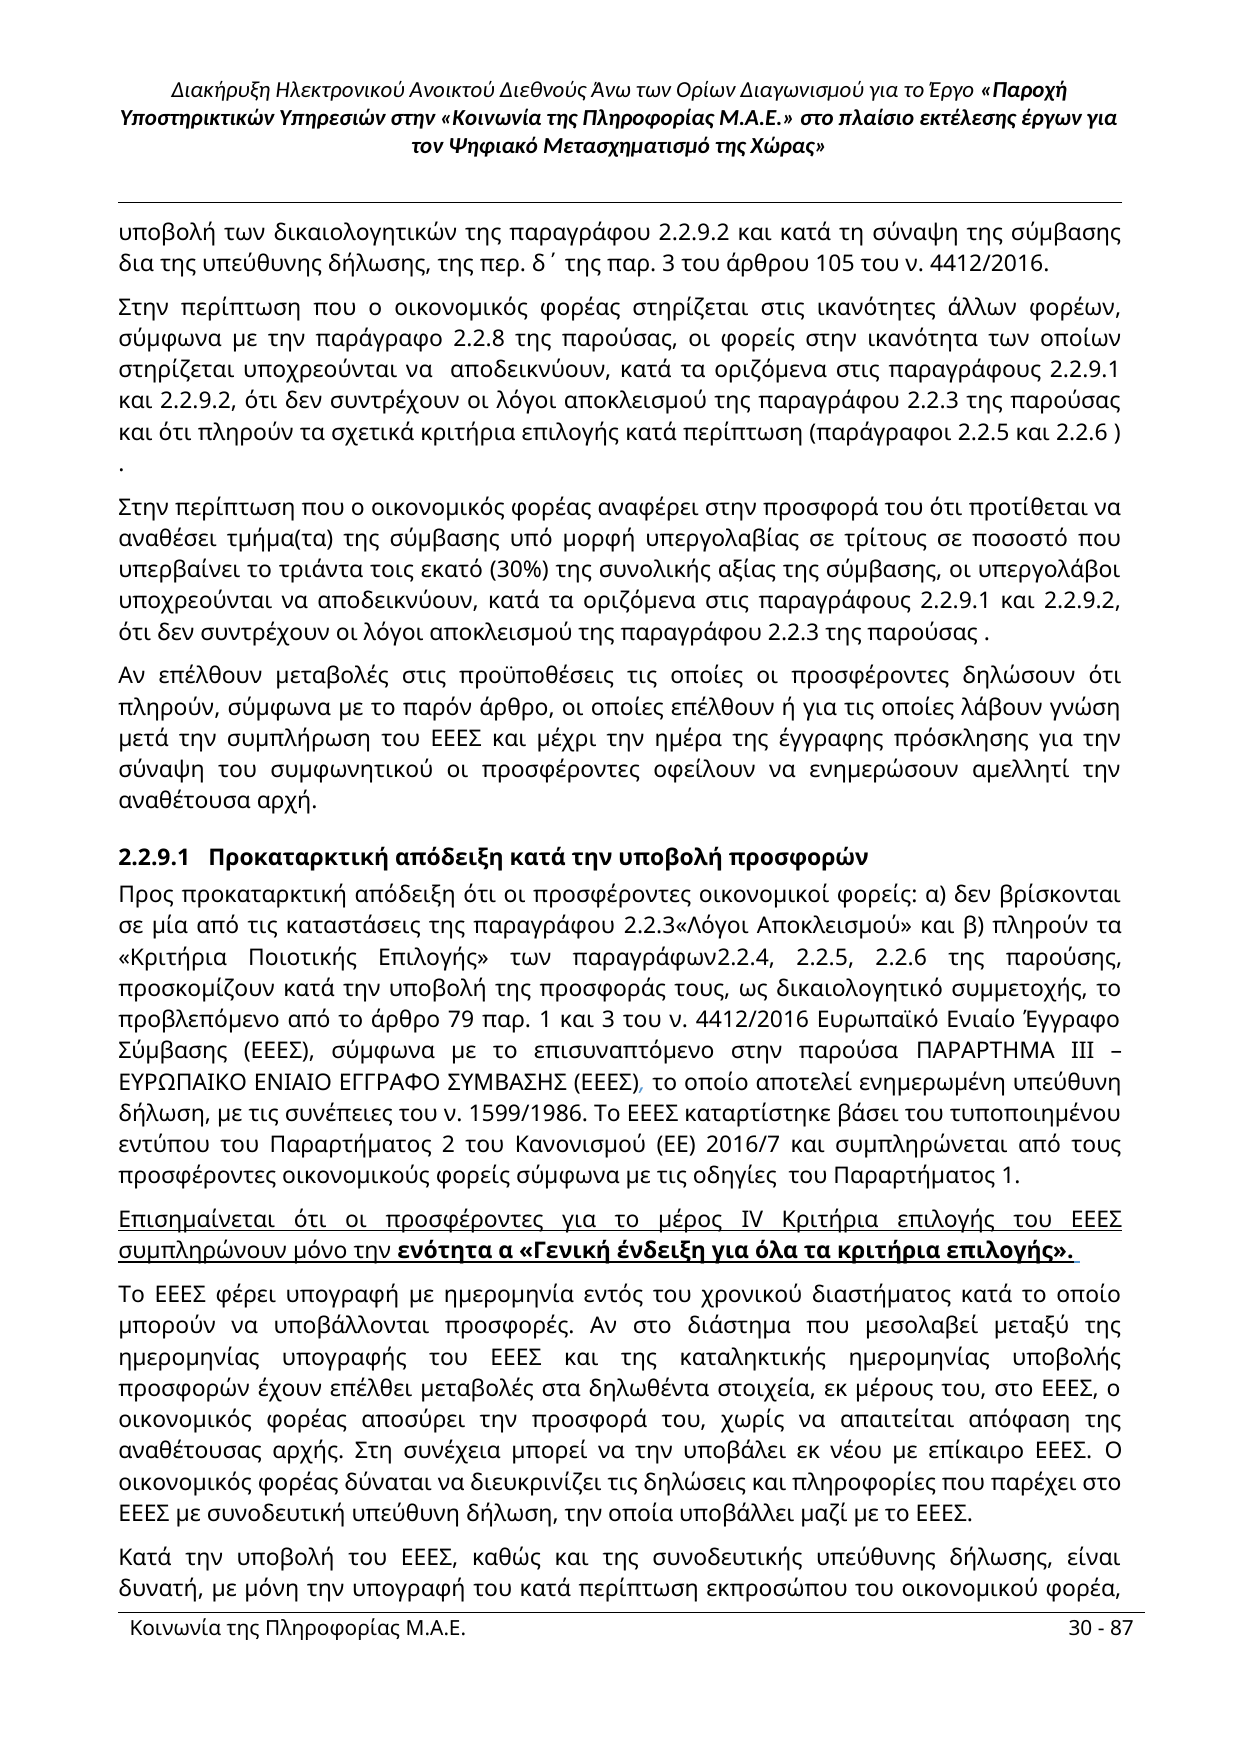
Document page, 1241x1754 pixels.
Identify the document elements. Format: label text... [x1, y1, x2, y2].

text Επισημαίνεται ότι οι προσφέροντες για το μέρος IV Κριτήρια επιλογής του ΕΕΕΣ συμπληρώνουν μόνο την ενότητα α «Γενική ένδειξη για όλα τα κριτήρια επιλογής». [118, 1231, 1122, 1266]
text Στην περίπτωση που o οικονομικός φορέας αναφέρει στην προσφορά του ότι προτίθεται να αναθέσει τμήμα(τα) της σύμβασης υπό μορφή υπεργολαβίας σε τρίτους σε ποσοστό που υπερβαίνει το τριάντα τοις εκατό (30%) της συνολικής αξίας της σύμβασης, οι υπεργολάβοι υποχρεούνται να αποδεικνύουν, κατά τα οριζόμενα στις παραγράφους 2.2.9.1 και 2.2.9.2, ότι δεν συντρέχουν οι λόγοι αποκλεισμού της παραγράφου 2.2.3 της παρούσας . [118, 491, 1122, 647]
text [118, 1541, 1122, 1603]
text Προς προκαταρκτική απόδειξη ότι οι προσφέροντες οικονομικοί φορείς: α) δεν βρίσκονται σε μία από τις καταστάσεις της παραγράφου 2.2.3«Λόγοι Αποκλεισμού» και β) πληρούν τα «Κριτήρια Ποιοτικής Επιλογής» των παραγράφων2.2.4, 2.2.5, 2.2.6 της παρούσης, προσκομίζουν κατά την υποβολή της προσφοράς τους, ως δικαιολογητικό συμμετοχής, το προβλεπόμενο από το άρθρο 79 παρ. 1 και 3 του ν. 4412/2016 Ευρωπαϊκό Ενιαίο Έγγραφο Σύμβασης (ΕΕΕΣ), σύμφωνα με το επισυναπτόμενο στην παρούσα ΠΑΡΑΡΤΗΜΑ ΙΙI – ΕΥΡΩΠΑΙΚΟ ΕΝΙΑΙΟ ΕΓΓΡΑΦΟ ΣΥΜΒΑΣΗΣ (ΕΕΕΣ), το οποίο αποτελεί ενημερωμένη υπεύθυνη δήλωση, με τις συνέπειες του ν. 1599/1986. Το ΕΕΕΣ καταρτίστηκε βάσει του τυποποιημένου εντύπου του Παραρτήματος 2 του Κανονισμού (ΕΕ) 2016/7 και συμπληρώνεται από τους προσφέροντες οικονομικούς φορείς σύμφωνα με τις οδηγίες του Παραρτήματος 1. [118, 878, 1122, 1191]
text Αν επέλθουν μεταβολές στις προϋποθέσεις τις οποίες οι προσφέροντες δηλώσουν ότι πληρούν, σύμφωνα με το παρόν άρθρο, οι οποίες επέλθουν ή για τις οποίες λάβουν γνώση μετά την συμπλήρωση του ΕΕΕΣ και μέχρι την ημέρα της έγγραφης πρόσκλησης για την σύναψη του συμφωνητικού οι προσφέροντες οφείλουν να ενημερώσουν αμελλητί την αναθέτουσα αρχή. [118, 659, 1122, 816]
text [118, 216, 1122, 278]
text Επισημαίνεται ότι οι προσφέροντες για το μέρος IV Κριτήρια επιλογής του ΕΕΕΣ συμπληρώνουν μόνο την ενότητα α «Γενική ένδειξη για όλα τα κριτήρια επιλογής». [118, 1203, 1122, 1230]
text Το ΕΕΕΣ φέρει υπογραφή με ημερομηνία εντός του χρονικού διαστήματος κατά το οποίο μπορούν να υποβάλλονται προσφορές. Αν στο διάστημα που μεσολαβεί μεταξύ της ημερομηνίας υπογραφής του ΕΕΕΣ και της καταληκτικής ημερομηνίας υποβολής προσφορών έχουν επέλθει μεταβολές στα δηλωθέντα στοιχεία, εκ μέρους του, στο ΕΕΕΣ, ο οικονομικός φορέας αποσύρει την προσφορά του, χωρίς να απαιτείται απόφαση της αναθέτουσας αρχής. Στη συνέχεια μπορεί να την υποβάλει εκ νέου με επίκαιρο ΕΕΕΣ. Ο οικονομικός φορέας δύναται να διευκρινίζει τις δηλώσεις και πληροφορίες που παρέχει στο ΕΕΕΣ με συνοδευτική υπεύθυνη δήλωση, την οποία υποβάλλει μαζί με το ΕΕΕΣ. [118, 1278, 1122, 1528]
text Στην περίπτωση που ο οικονομικός φορέας στηρίζεται στις ικανότητες άλλων φορέων, σύμφωνα με την παράγραφο 2.2.8 της παρούσας, οι φορείς στην ικανότητα των οποίων στηρίζεται υποχρεούνται να αποδεικνύουν, κατά τα οριζόμενα στις παραγράφους 2.2.9.1 και 2.2.9.2, ότι δεν συντρέχουν οι λόγοι αποκλεισμού της παραγράφου 2.2.3 της παρούσας και ότι πληρούν τα σχετικά κριτήρια επιλογής κατά περίπτωση (παράγραφοι 2.2.5 και 2.2.6 ) . [118, 291, 1122, 478]
subtitle Προκαταρκτική απόδειξη κατά την υποβολή προσφορών [118, 841, 1122, 872]
